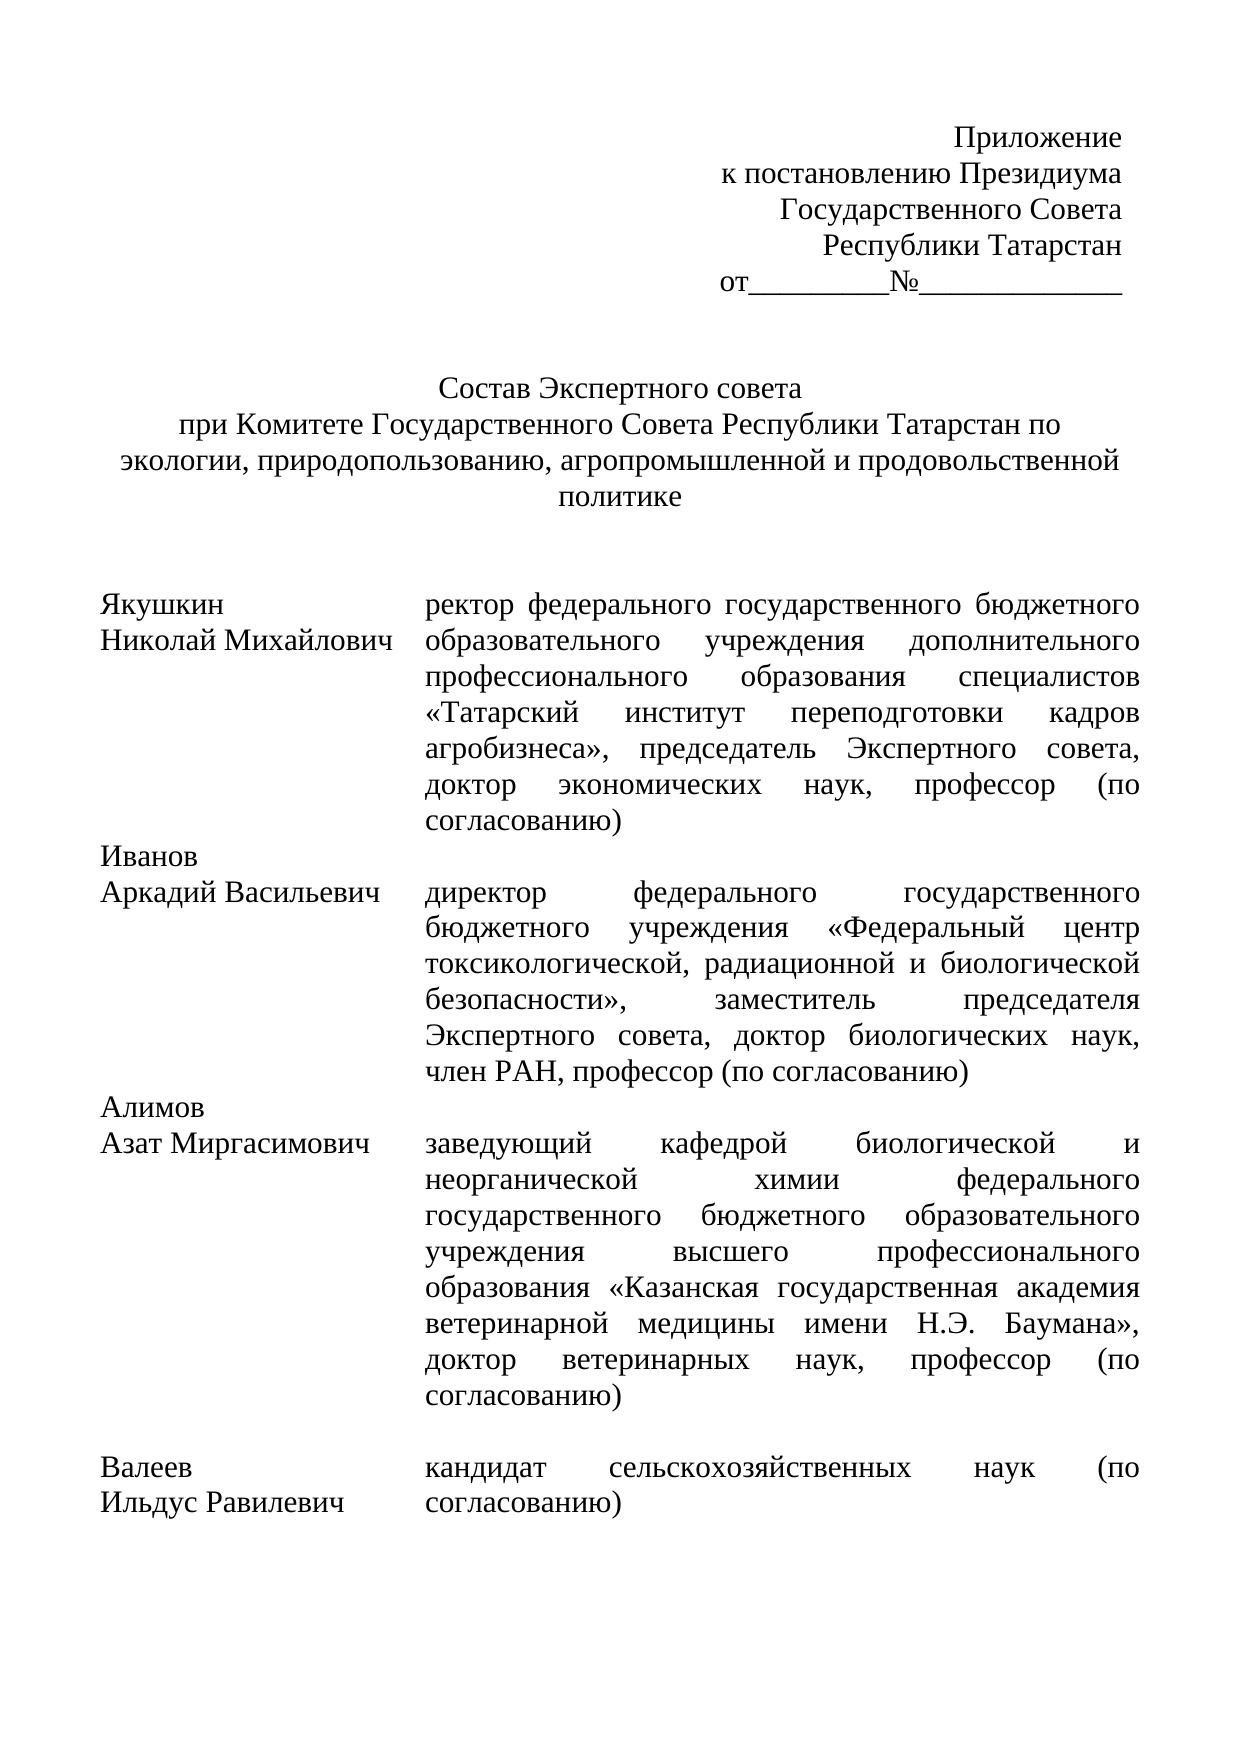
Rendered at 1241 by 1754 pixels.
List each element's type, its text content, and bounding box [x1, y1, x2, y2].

text политике [118, 477, 1122, 513]
text Приложение [118, 118, 1122, 154]
text от_________№_____________ [118, 262, 1122, 298]
text Состав Экспертного совета [118, 370, 1122, 406]
text при Комитете Государственного Совета Республики Татарстан по экологии, природопользованию, агропромышленной и продовольственной [118, 406, 1122, 477]
text Республики Татарстан [118, 226, 1122, 262]
table_header ректор федерального государственного бюджетного образовательного учреждения дополнительного профессионального образования специалистов «Татарский институт переподготовки кадров агробизнеса», председатель Экспертного совета, доктор экономических наук, профессор (по согласованию) директор федерального государственного бюджетного учреждения «Федеральный центр токсикологической, радиационной и биологической безопасности», заместитель председателя Экспертного совета, доктор биологических наук, член РАН, профессор (по согласованию) заведующий кафедрой биологической и неорганической химии федерального государственного бюджетного образовательного учреждения высшего профессионального образования «Казанская государственная академия ветеринарной медицины имени Н.Э. Баумана», доктор ветеринарных наук, профессор (по согласованию) [414, 549, 1152, 1448]
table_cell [414, 1448, 1152, 1627]
table_header Якушкин Николай Михайлович Иванов Аркадий Васильевич Алимов Азат Миргасимович [89, 549, 413, 1448]
text к постановлению Президиума [118, 154, 1122, 190]
text Государственного Совета [118, 190, 1122, 226]
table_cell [89, 1448, 413, 1627]
